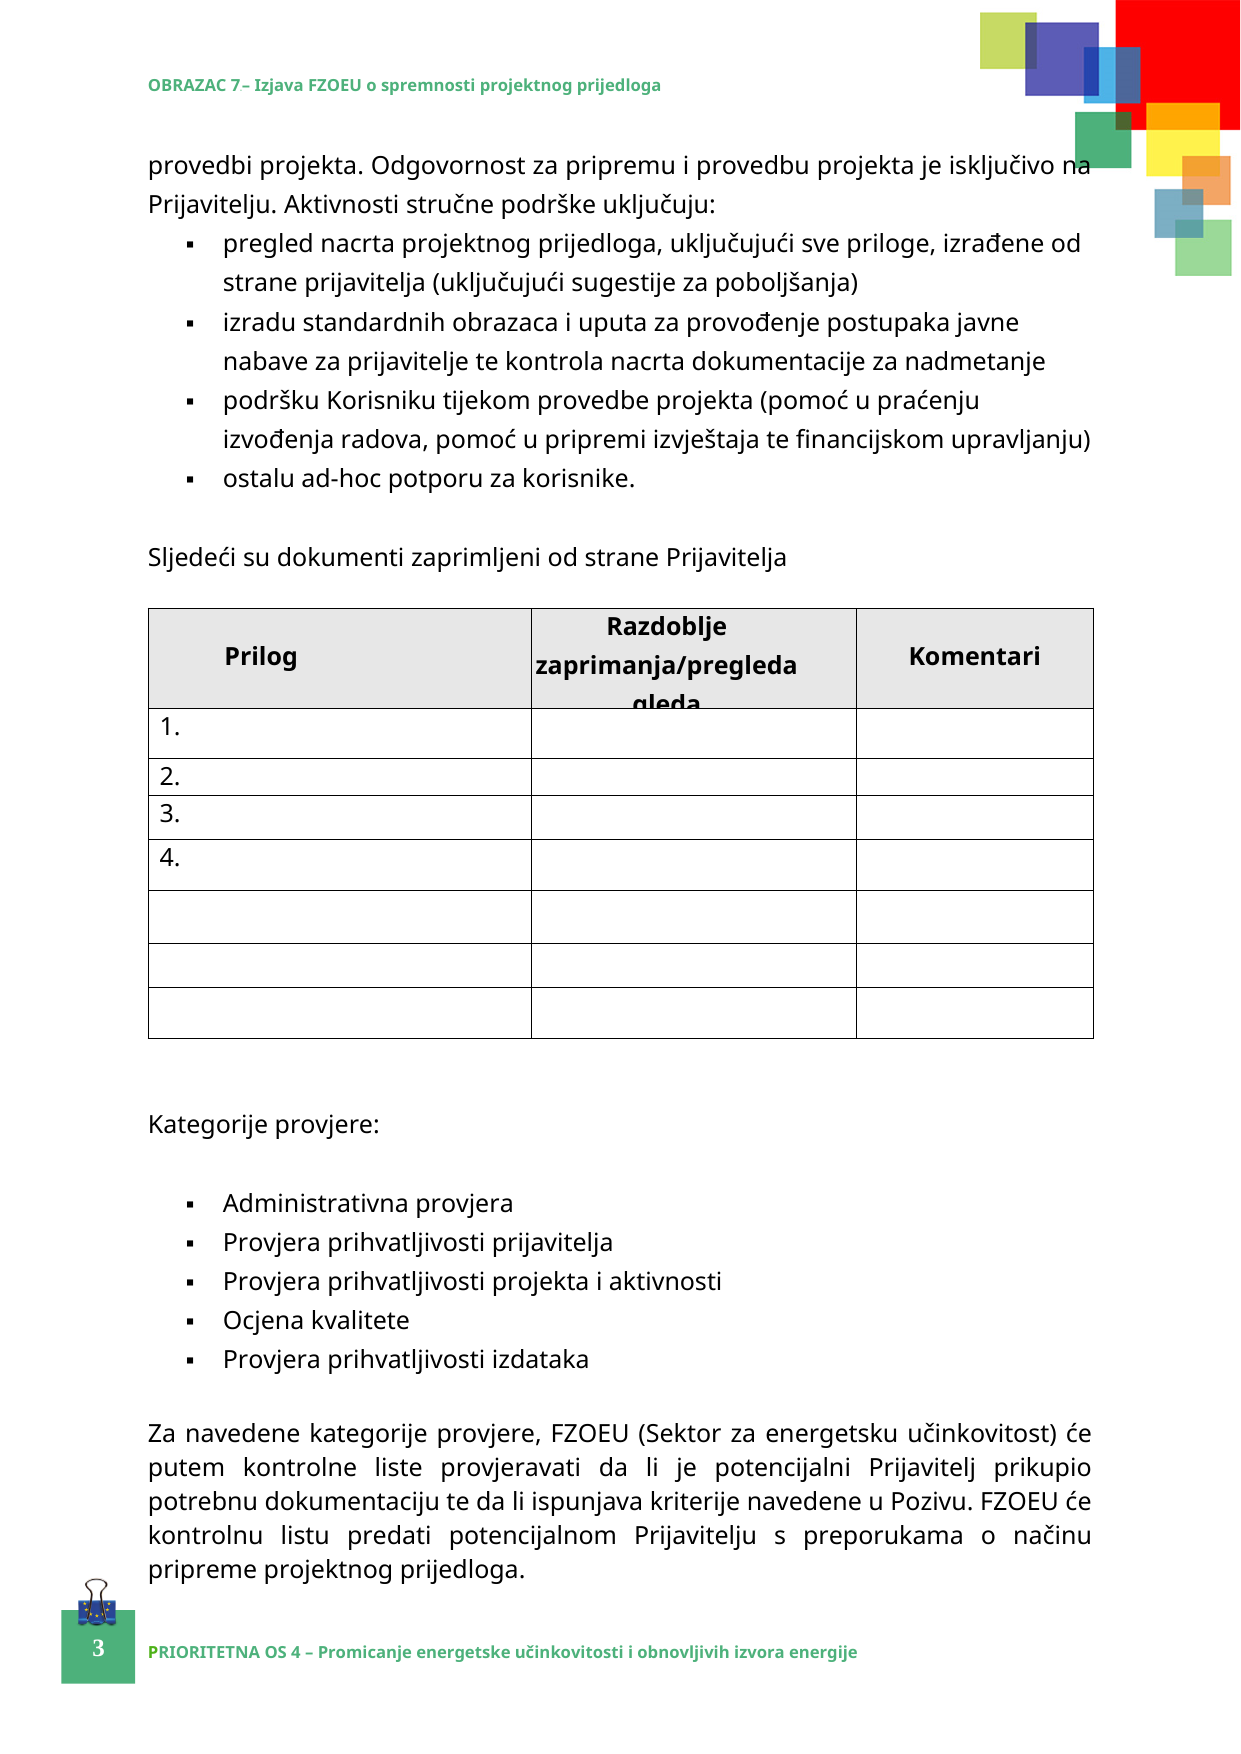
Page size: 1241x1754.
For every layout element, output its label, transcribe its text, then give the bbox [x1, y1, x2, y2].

table_cell [532, 891, 856, 942]
text Kategorije provjere: [148, 1107, 1093, 1141]
table_header Prilog [149, 609, 531, 708]
list Provjera prihvatljivosti prijavitelja [185, 1225, 1093, 1259]
table_cell [532, 988, 856, 1038]
table_cell [532, 796, 856, 839]
list izradu standardnih obrazaca i uputa za provođenje postupaka javne nabave za prijavitelje te kontrola nacrta dokumentacije za nadmetanje [185, 304, 1093, 377]
picture [71, 1576, 123, 1636]
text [148, 148, 1093, 221]
table_cell [532, 709, 856, 758]
list pregled nacrta projektnog prijedloga, uključujući sve priloge, izrađene od strane prijavitelja (uključujući sugestije za poboljšanja) [185, 226, 1093, 299]
table_cell 1. [149, 709, 531, 758]
table_cell [857, 988, 1093, 1038]
picture [877, 0, 1241, 293]
list Provjera prihvatljivosti izdataka [185, 1342, 1093, 1376]
table_cell [149, 988, 531, 1038]
text Za navedene kategorije provjere, FZOEU (Sektor za energetsku učinkovitost) će putem kontrolne liste provjeravati da li je potencijalni Prijavitelj prikupio potrebnu dokumentaciju te da li ispunjava kriterije navedene u Pozivu. FZOEU će kontrolnu listu predati potencijalnom Prijavitelju s preporukama o načinu pripreme projektnog prijedloga. [148, 1415, 1093, 1586]
list Provjera prihvatljivosti projekta i aktivnosti [185, 1264, 1093, 1298]
table_cell [532, 840, 856, 890]
table_header Razdoblje zaprimanja/pregleda gleda [532, 609, 856, 708]
table_cell [857, 759, 1093, 795]
table_cell [149, 891, 531, 942]
table_cell [857, 840, 1093, 890]
table_cell [857, 796, 1093, 839]
table_header Komentari [857, 609, 1093, 708]
list podršku Korisniku tijekom provedbe projekta (pomoć u praćenju izvođenja radova, pomoć u pripremi izvještaja te financijskom upravljanju) [185, 383, 1093, 456]
table_cell 3. [149, 796, 531, 839]
table_cell 4. [149, 840, 531, 890]
table_cell [532, 759, 856, 795]
table_cell [857, 944, 1093, 987]
table_cell [857, 891, 1093, 942]
text Sljedeći su dokumenti zaprimljeni od strane Prijavitelja [148, 539, 1093, 573]
table_cell [532, 944, 856, 987]
table_cell [149, 944, 531, 987]
table_cell 2. [149, 759, 531, 795]
list ostalu ad-hoc potporu za korisnike. [185, 461, 1093, 495]
list Ocjena kvalitete [185, 1303, 1093, 1337]
list Administrativna provjera [185, 1186, 1093, 1219]
table_cell [857, 709, 1093, 758]
